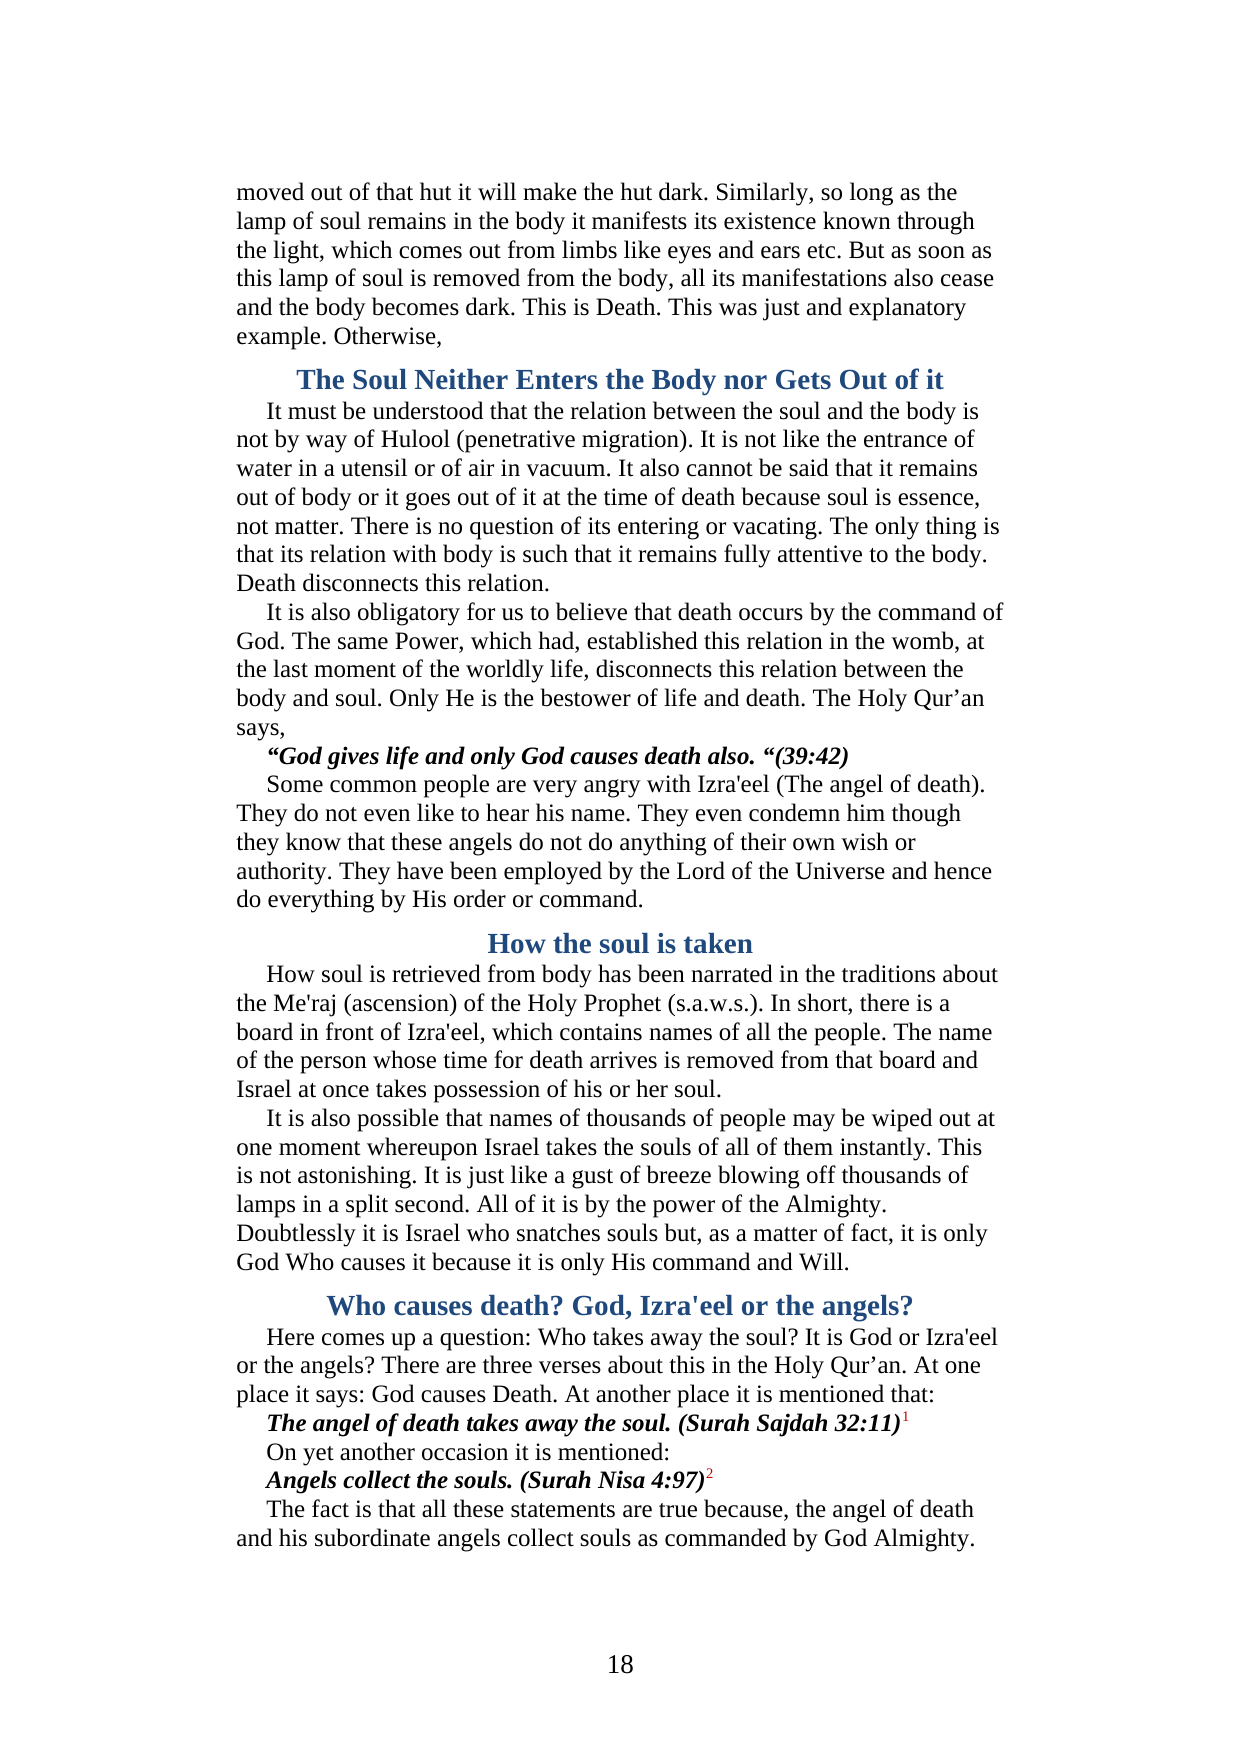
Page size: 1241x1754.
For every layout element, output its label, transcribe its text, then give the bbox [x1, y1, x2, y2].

text On yet another occasion it is mentioned: [236, 1437, 1004, 1465]
text It is also obligatory for us to believe that death occurs by the command of God. The same Power, which had, established this relation in the womb, at the last moment of the worldly life, disconnects this relation between the body and soul. Only He is the bestower of life and death. The Holy Qur’an says, [236, 597, 1004, 741]
text How soul is retrieved from body has been narrated in the traditions about the Me'raj (ascension) of the Holy Prophet (s.a.w.s.). In short, there is a board in front of Izra'eel, which contains names of all the people. The name of the person whose time for death arrives is removed from that board and Israel at once takes possession of his or her soul. [236, 959, 1004, 1103]
subtitle Who causes death? God, Izra'eel or the angels? [236, 1288, 1004, 1322]
subtitle How the soul is taken [236, 926, 1004, 959]
text Angels collect the souls. (Surah Nisa 4:97)2 [236, 1465, 1004, 1494]
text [236, 177, 1004, 350]
text It must be understood that the relation between the soul and the body is not by way of Hulool (penetrative migration). It is not like the entrance of water in a utensil or of air in vacuum. It also cannot be said that it remains out of body or it goes out of it at the time of death because soul is essence, not matter. There is no question of its entering or vacating. The only thing is that its relation with body is such that it remains fully attentive to the body. Death disconnects this relation. [236, 396, 1004, 597]
text “God gives life and only God causes death also. “(39:42) [236, 741, 1004, 769]
text The angel of death takes away the soul. (Surah Sajdah 32:11)1 [236, 1408, 1004, 1437]
subtitle The Soul Neither Enters the Body nor Gets Out of it [236, 362, 1004, 396]
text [236, 1494, 1004, 1552]
text Here comes up a question: Who takes away the soul? It is God or Izra'eel or the angels? There are three verses about this in the Holy Qur’an. At one place it says: God causes Death. At another place it is mentioned that: [236, 1322, 1004, 1408]
text It is also possible that names of thousands of people may be wiped out at one moment whereupon Israel takes the souls of all of them instantly. This is not astonishing. It is just like a gust of breeze blowing off thousands of lamps in a split second. All of it is by the power of the Almighty. Doubtlessly it is Israel who snatches souls but, as a matter of fact, it is only God Who causes it because it is only His command and Will. [236, 1103, 1004, 1276]
text Some common people are very angry with Izra'eel (The angel of death). They do not even like to hear his name. They even condemn him though they know that these angels do not do anything of their own wish or authority. They have been employed by the Lord of the Universe and hence do everything by His order or command. [236, 769, 1004, 913]
